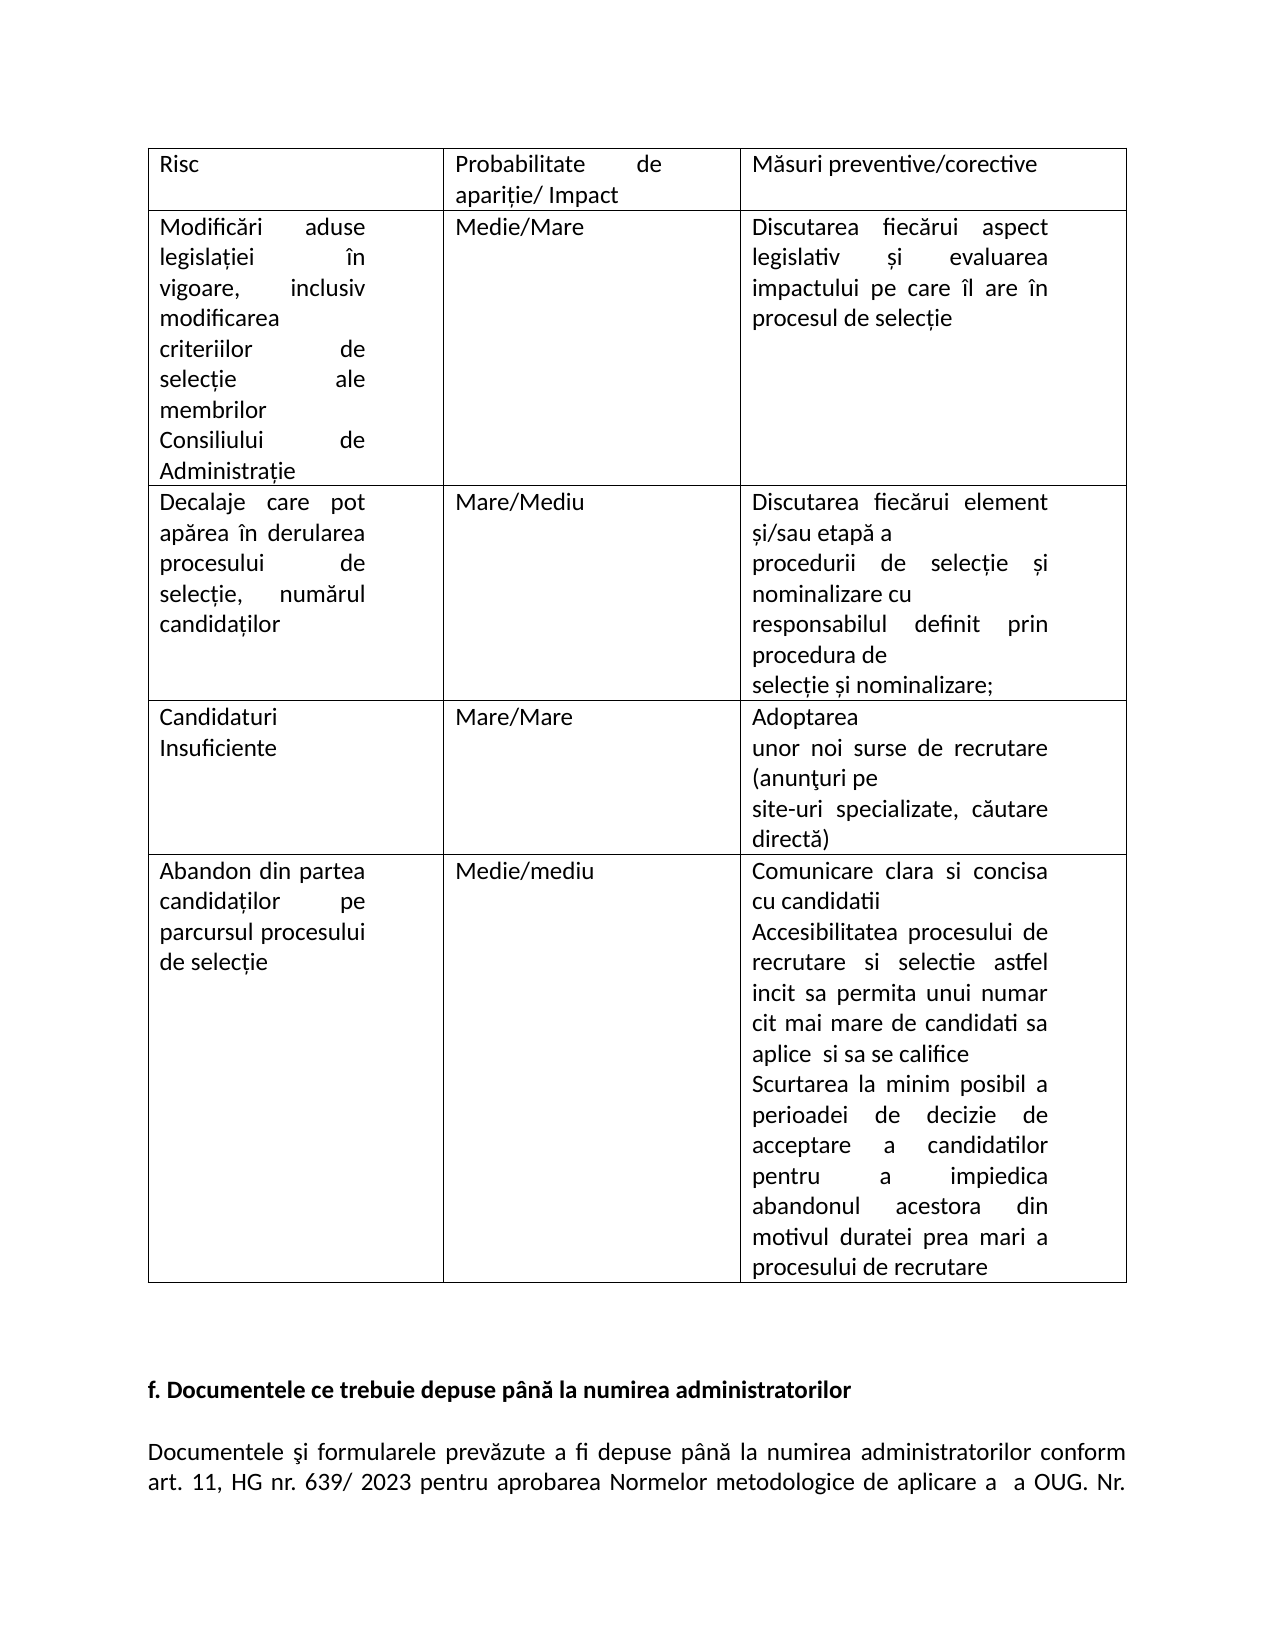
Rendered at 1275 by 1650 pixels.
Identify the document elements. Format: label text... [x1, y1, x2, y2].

table_cell Abandon din partea candidaților pe parcursul procesului de selecție [149, 855, 443, 1282]
table_cell Discutarea fiecărui element şi/sau etapă a procedurii de selecţie și nominalizare cu responsabilul definit prin procedura de selecţie și nominalizare; [741, 486, 1126, 700]
table_cell Comunicare clara si concisa cu candidatii Accesibilitatea procesului de recrutare si selectie astfel incit sa permita unui numar cit mai mare de candidati sa aplice si sa se califice Scurtarea la minim posibil a perioadei de decizie de acceptare a candidatilor pentru a impiedica abandonul acestora din motivul duratei prea mari a procesului de recrutare [741, 855, 1126, 1282]
table_header Măsuri preventive/corective [741, 149, 1126, 210]
table_cell Medie/Mare [444, 211, 740, 485]
table_cell Medie/mediu [444, 855, 740, 1282]
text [148, 1436, 1127, 1497]
text f. Documentele ce trebuie depuse până la numirea administratorilor [148, 1375, 1127, 1405]
table_cell Adoptarea unor noi surse de recrutare (anunţuri pe site-uri specializate, căutare directă) [741, 701, 1126, 854]
table_header Probabilitate de apariție/ Impact [444, 149, 740, 210]
table_cell Modificări aduse legislației în vigoare, inclusiv modificarea criteriilor de selecție ale membrilor Consiliului de Administrație [149, 211, 443, 485]
table_cell Mare/Mare [444, 701, 740, 854]
table_header Risc [149, 149, 443, 210]
table_cell Discutarea fiecărui aspect legislativ și evaluarea impactului pe care îl are în procesul de selecție [741, 211, 1126, 485]
table_cell Mare/Mediu [444, 486, 740, 700]
table_cell Candidaturi Insuficiente [149, 701, 443, 854]
table_cell Decalaje care pot apărea în derularea procesului de selecție, numărul candidaților [149, 486, 443, 700]
